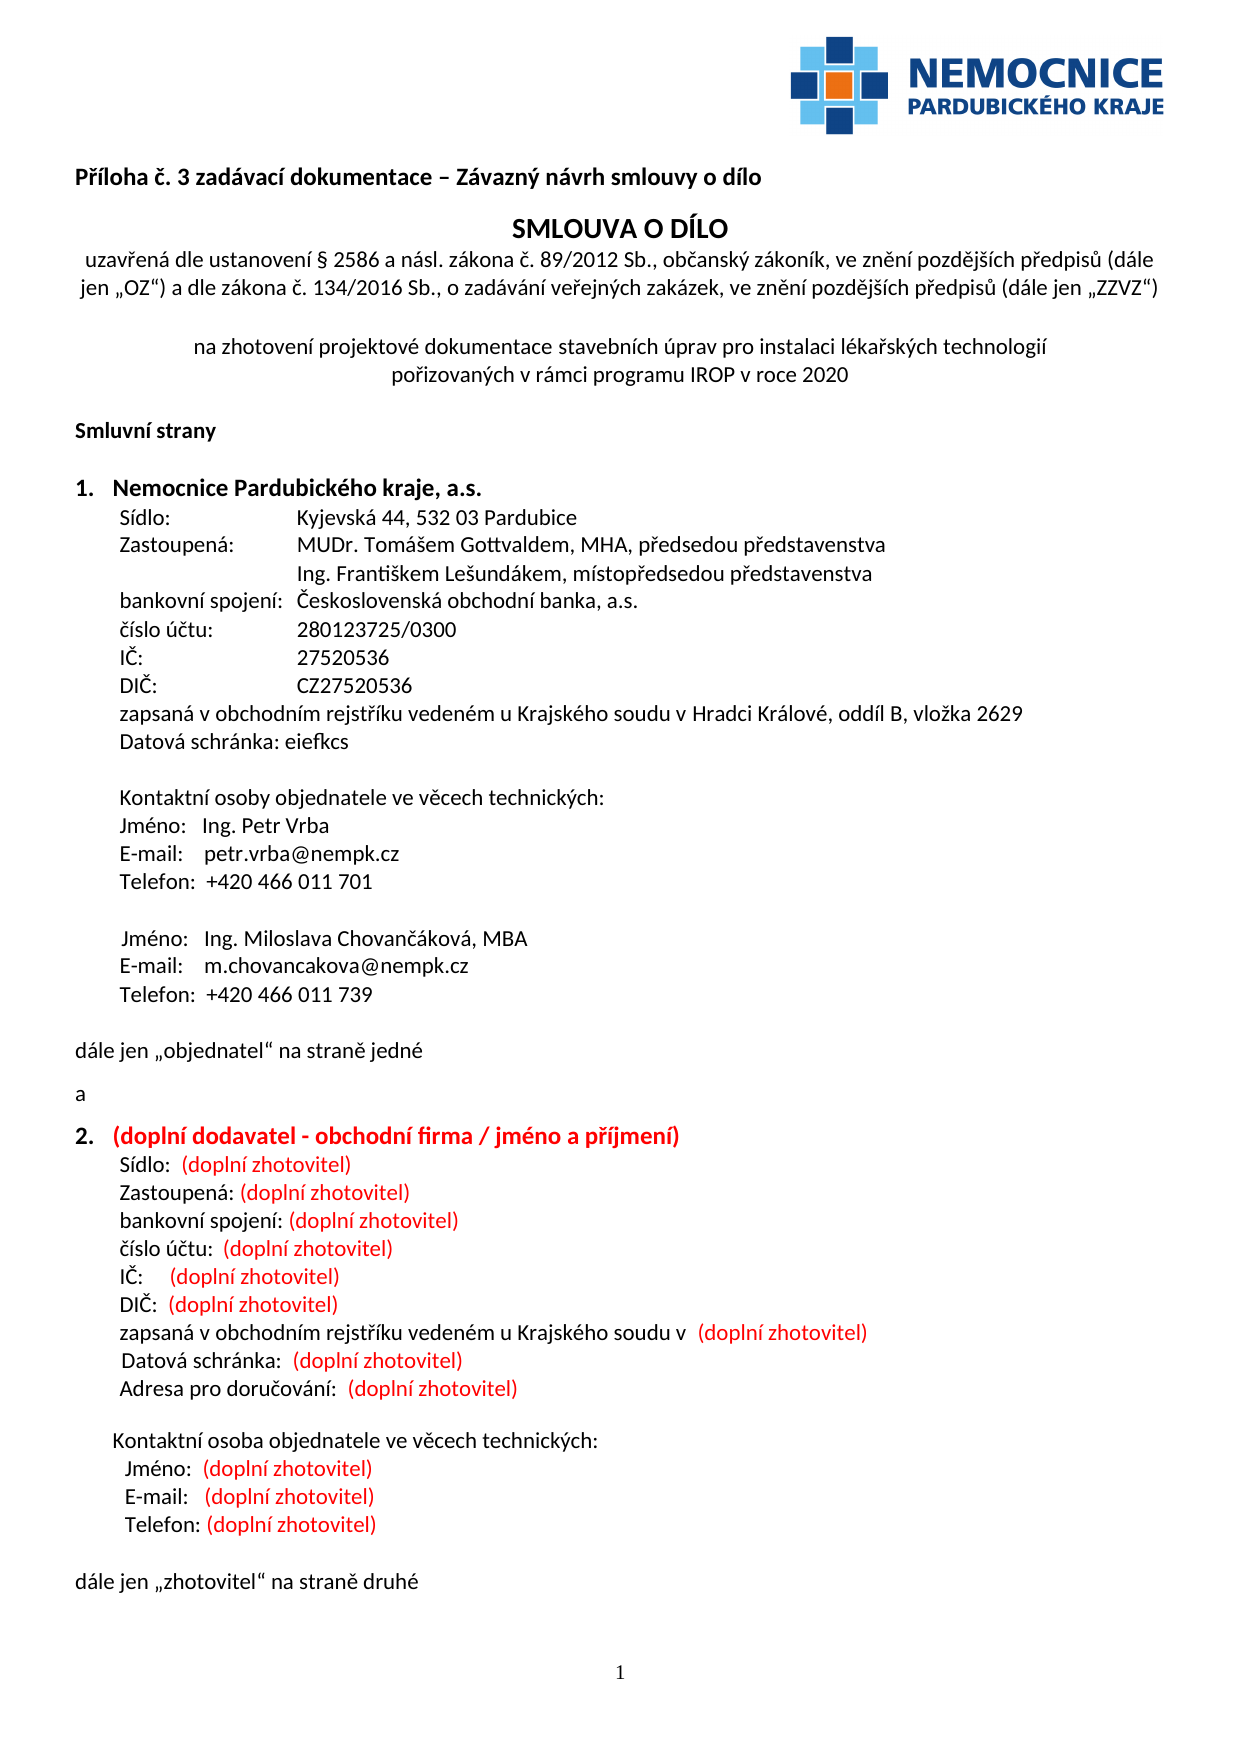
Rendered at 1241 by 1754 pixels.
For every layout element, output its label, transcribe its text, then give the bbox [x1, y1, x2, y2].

list IČ: (doplní zhotovitel) [119, 1262, 1165, 1290]
text Jméno: (doplní zhotovitel) [119, 1454, 1165, 1482]
text bankovní spojení: (doplní zhotovitel) [119, 1206, 1165, 1234]
text zapsaná v obchodním rejstříku vedeném u Krajského soudu v (doplní zhotovitel) [119, 1318, 1165, 1346]
text Telefon: +420 466 011 739 [75, 980, 1165, 1008]
text Telefon: +420 466 011 701 [119, 867, 1165, 895]
picture [789, 35, 1164, 136]
text Datová schránka: eiefkcs [119, 727, 1165, 755]
text E-mail: (doplní zhotovitel) [119, 1482, 1165, 1511]
list Zastoupená: (doplní zhotovitel) [119, 1178, 1165, 1206]
text bankovní spojení: Československá obchodní banka, a.s. [119, 587, 1165, 615]
text Telefon: (doplní zhotovitel) [119, 1511, 1165, 1538]
list Kontaktní osoba objednatele ve věcech technických: [112, 1426, 1165, 1454]
list Nemocnice Pardubického kraje, a.s. [75, 472, 1165, 503]
text a [75, 1079, 1165, 1107]
text uzavřená dle ustanovení § 2586 a násl. zákona č. 89/2012 Sb., občanský zákoník, ve znění pozdějších předpisů (dále jen „OZ“) a dle zákona č. 134/2016 Sb., o zadávání veřejných zakázek, ve znění pozdějších předpisů (dále jen „ZZVZ“) [75, 245, 1165, 301]
list IČ: 27520536 [119, 643, 1165, 671]
text na zhotovení projektové dokumentace stavebních úprav pro instalaci lékařských technologií [75, 332, 1165, 360]
text číslo účtu: (doplní zhotovitel) [119, 1234, 1165, 1262]
list Sídlo: (doplní zhotovitel) [119, 1150, 1165, 1178]
text Kontaktní osoby objednatele ve věcech technických: [119, 783, 1165, 811]
text zapsaná v obchodním rejstříku vedeném u Krajského soudu v Hradci Králové, oddíl B, vložka 2629 [119, 699, 1165, 727]
text DIČ: (doplní zhotovitel) [75, 1290, 1165, 1318]
text Jméno: Ing. Miloslava Chovančáková, MBA [75, 924, 1165, 952]
list (doplní dodavatel - obchodní firma / jméno a příjmení) [75, 1120, 1165, 1150]
text Jméno: Ing. Petr Vrba [119, 811, 1165, 839]
list Sídlo: Kyjevská 44, 532 03 Pardubice [119, 503, 1165, 531]
text E-mail: petr.vrba@nempk.cz [119, 839, 1165, 867]
text Příloha č. 3 zadávací dokumentace – Závazný návrh smlouvy o dílo [75, 161, 1165, 192]
text E-mail: m.chovancakova@nempk.cz [119, 952, 1165, 980]
list Zastoupená: MUDr. Tomášem Gottvaldem, MHA, předsedou představenstva [119, 531, 1165, 559]
text SMLOUVA O DÍLO [75, 210, 1165, 245]
text Ing. Františkem Lešundákem, místopředsedou představenstva [223, 559, 1165, 587]
text dále jen „objednatel“ na straně jedné [75, 1036, 1165, 1064]
text číslo účtu: 280123725/0300 [119, 615, 1165, 643]
text dále jen „zhotovitel“ na straně druhé [75, 1567, 1165, 1595]
text DIČ: CZ27520536 [75, 671, 1165, 699]
text Datová schránka: (doplní zhotovitel) [75, 1346, 1165, 1374]
text pořizovaných v rámci programu IROP v roce 2020 [75, 360, 1165, 388]
text Adresa pro doručování: (doplní zhotovitel) [119, 1374, 1165, 1402]
text Smluvní strany [75, 416, 1165, 444]
